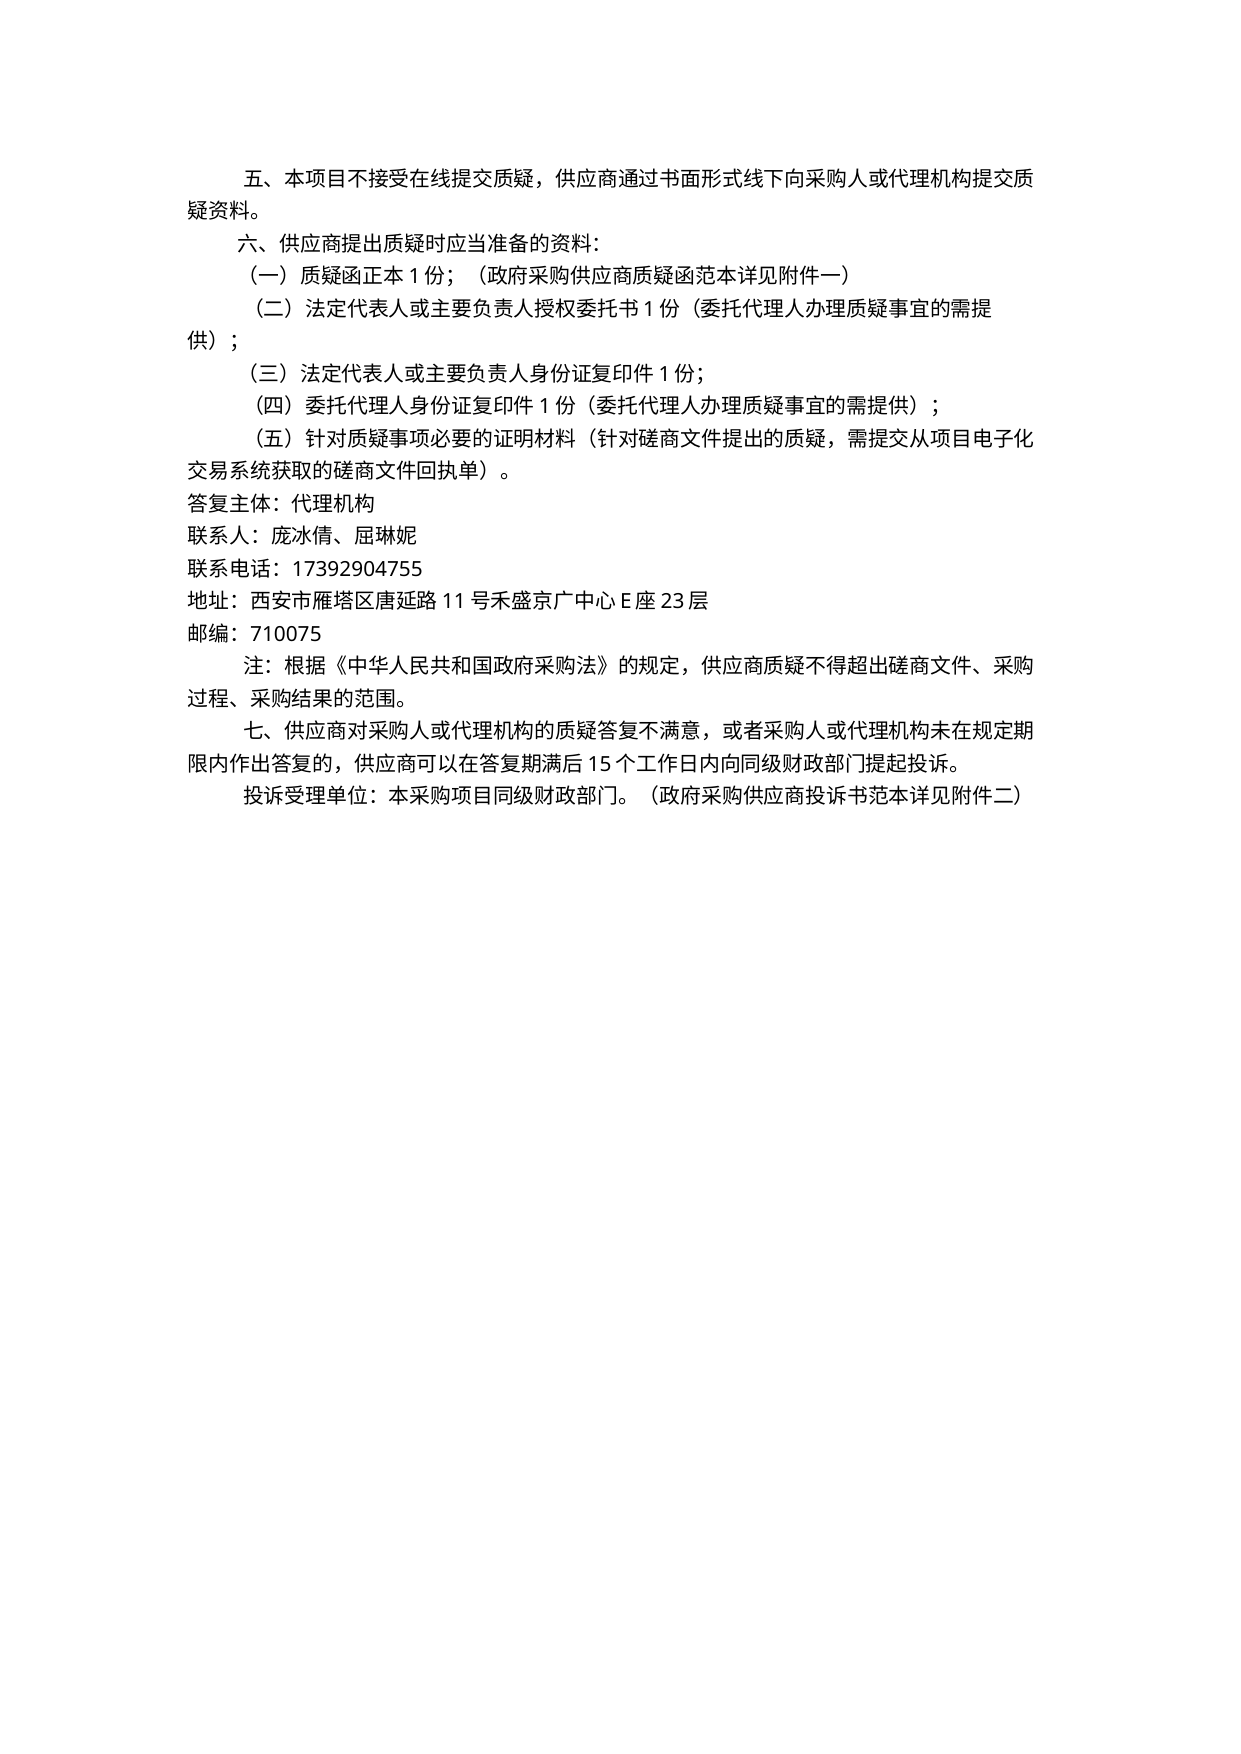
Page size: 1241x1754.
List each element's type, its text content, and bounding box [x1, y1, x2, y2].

text （四）委托代理人身份证复印件1份（委托代理人办理质疑事宜的需提供）； [187, 389, 1053, 422]
text 注：根据《中华人民共和国政府采购法》的规定，供应商质疑不得超出磋商文件、采购过程、采购结果的范围。 [187, 649, 1053, 714]
text 投诉受理单位：本采购项目同级财政部门。（政府采购供应商投诉书范本详见附件二） [187, 779, 1053, 812]
text 联系人：庞冰倩、屈琳妮 [187, 519, 1053, 552]
text （五）针对质疑事项必要的证明材料（针对磋商文件提出的质疑，需提交从项目电子化交易系统获取的磋商文件回执单）。 [187, 422, 1053, 487]
text 七、供应商对采购人或代理机构的质疑答复不满意，或者采购人或代理机构未在规定期限内作出答复的，供应商可以在答复期满后15个工作日内向同级财政部门提起投诉。 [187, 714, 1053, 779]
text 地址：西安市雁塔区唐延路11号禾盛京广中心E座23层 [187, 584, 1053, 617]
text 联系电话：17392904755 [187, 552, 1053, 584]
text （二）法定代表人或主要负责人授权委托书1份（委托代理人办理质疑事宜的需提供）； [187, 292, 1053, 357]
text 六、供应商提出质疑时应当准备的资料： [187, 227, 1053, 259]
text 邮编：710075 [187, 617, 1053, 649]
text （一）质疑函正本1份；（政府采购供应商质疑函范本详见附件一） [187, 259, 1053, 292]
text 五、本项目不接受在线提交质疑，供应商通过书面形式线下向采购人或代理机构提交质疑资料。 [187, 162, 1053, 227]
text 答复主体：代理机构 [187, 487, 1053, 519]
text （三）法定代表人或主要负责人身份证复印件1份； [187, 357, 1053, 389]
